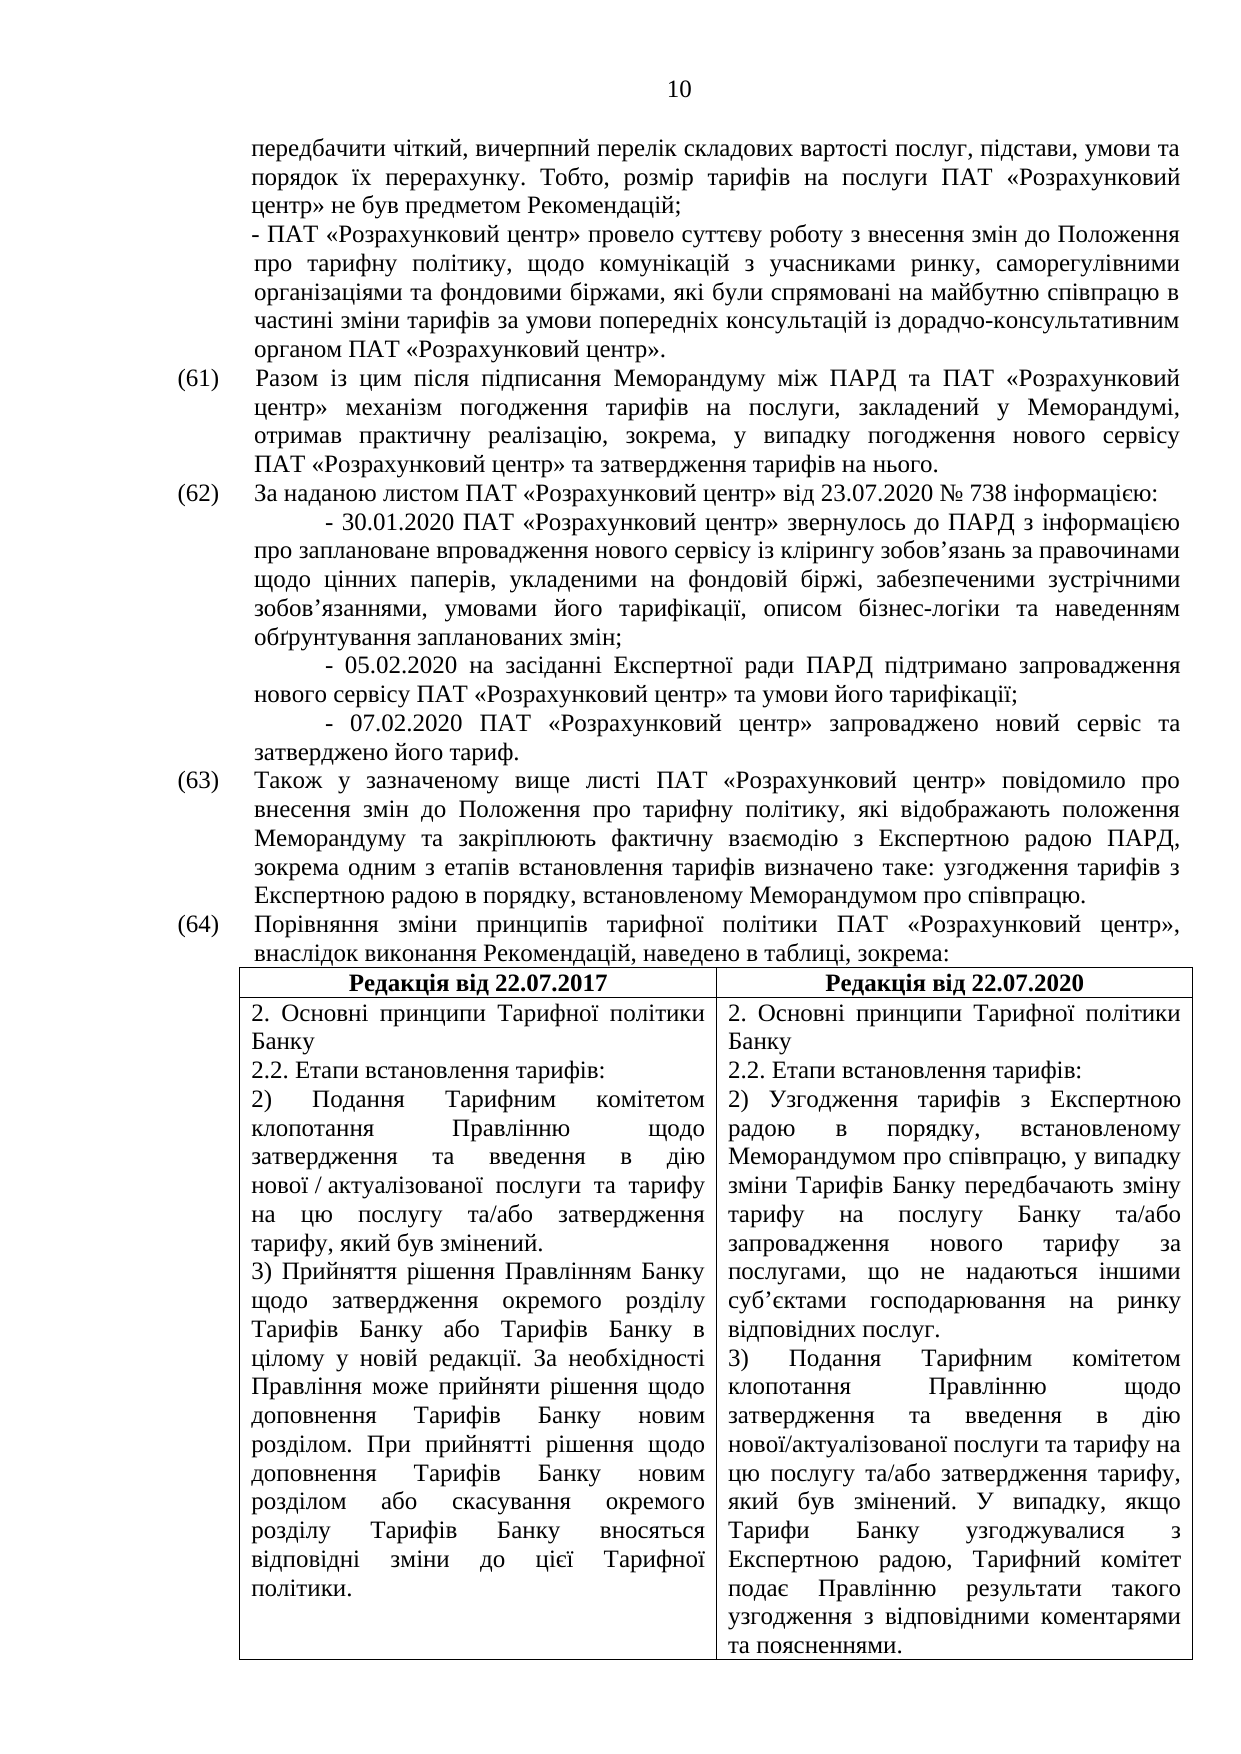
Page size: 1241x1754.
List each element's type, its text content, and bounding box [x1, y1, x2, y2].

table_cell 2. Основні принципи Тарифної політики Банку 2.2. Етапи встановлення тарифів: 2) Узгодження тарифів з Експертною радою в порядку, встановленому Меморандумом про співпрацю, у випадку зміни Тарифів Банку передбачають зміну тарифу на послугу Банку та/або запровадження нового тарифу за послугами, що не надаються іншими суб’єктами господарювання на ринку відповідних послуг. 3) Подання Тарифним комітетом клопотання Правлінню щодо затвердження та введення в дію нової/актуалізованої послуги та тарифу на цю послугу та/або затвердження тарифу, який був змінений. У випадку, якщо Тарифи Банку узгоджувалися з Експертною радою, Тарифний комітет подає Правлінню результати такого узгодження з відповідними коментарями та поясненнями. [717, 998, 1192, 1659]
list - ПАТ «Розрахунковий центр» провело суттєву роботу з внесення змін до Положення про тарифну політику, щодо комунікацій з учасниками ринку, саморегулівними організаціями та фондовими біржами, які були спрямовані на майбутню співпрацю в частині зміни тарифів за умови попередніх консультацій із дорадчо-консультативним органом ПАТ «Розрахунковий центр». [251, 219, 1181, 363]
list - 30.01.2020 ПАТ «Розрахунковий центр» звернулось до ПАРД з інформацією про заплановане впровадження нового сервісу із клірингу зобов’язань за правочинами щодо цінних паперів, укладеними на фондовій біржі, забезпеченими зустрічними зобов’язаннями, умовами його тарифікації, описом бізнес-логіки та наведенням обґрунтування запланованих змін; [177, 507, 1181, 651]
table_cell 2. Основні принципи Тарифної політики Банку 2.2. Етапи встановлення тарифів: 2) Подання Тарифним комітетом клопотання Правлінню щодо затвердження та введення в дію нової / актуалізованої послуги та тарифу на цю послугу та/або затвердження тарифу, який був змінений. 3) Прийняття рішення Правлінням Банку щодо затвердження окремого розділу Тарифів Банку або Тарифів Банку в цілому у новій редакції. За необхідності Правління може прийняти рішення щодо доповнення Тарифів Банку новим розділом. При прийнятті рішення щодо доповнення Тарифів Банку новим розділом або скасування окремого розділу Тарифів Банку вносяться відповідні зміни до цієї Тарифної політики. [240, 998, 716, 1659]
list (62) За наданою листом ПАТ «Розрахунковий центр» від 23.07.2020 № 738 інформацією: [177, 478, 1181, 507]
list - 05.02.2020 на засіданні Експертної ради ПАРД підтримано запровадження нового сервісу ПАТ «Розрахунковий центр» та умови його тарифікації; [177, 651, 1181, 708]
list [251, 133, 1181, 219]
list (63) Також у зазначеному вище листі ПАТ «Розрахунковий центр» повідомило про внесення змін до Положення про тарифну політику, які відображають положення Меморандуму та закріплюють фактичну взаємодію з Експертною радою ПАРД, зокрема одним з етапів встановлення тарифів визначено таке: узгодження тарифів з Експертною радою в порядку, встановленому Меморандумом про співпрацю. [177, 766, 1181, 909]
table_header Редакція від 22.07.2017 [240, 968, 716, 997]
table_header Редакція від 22.07.2020 [717, 968, 1192, 997]
list - 07.02.2020 ПАТ «Розрахунковий центр» запроваджено новий сервіс та затверджено його тариф. [177, 708, 1181, 766]
list (64) Порівняння зміни принципів тарифної політики ПАТ «Розрахунковий центр», внаслідок виконання Рекомендацій, наведено в таблиці, зокрема: [177, 909, 1181, 967]
list (61) Разом із цим після підписання Меморандуму між ПАРД та ПАТ «Розрахунковий центр» механізм погодження тарифів на послуги, закладений у Меморандумі, отримав практичну реалізацію, зокрема, у випадку погодження нового сервісу ПАТ «Розрахунковий центр» та затвердження тарифів на нього. [177, 363, 1181, 478]
